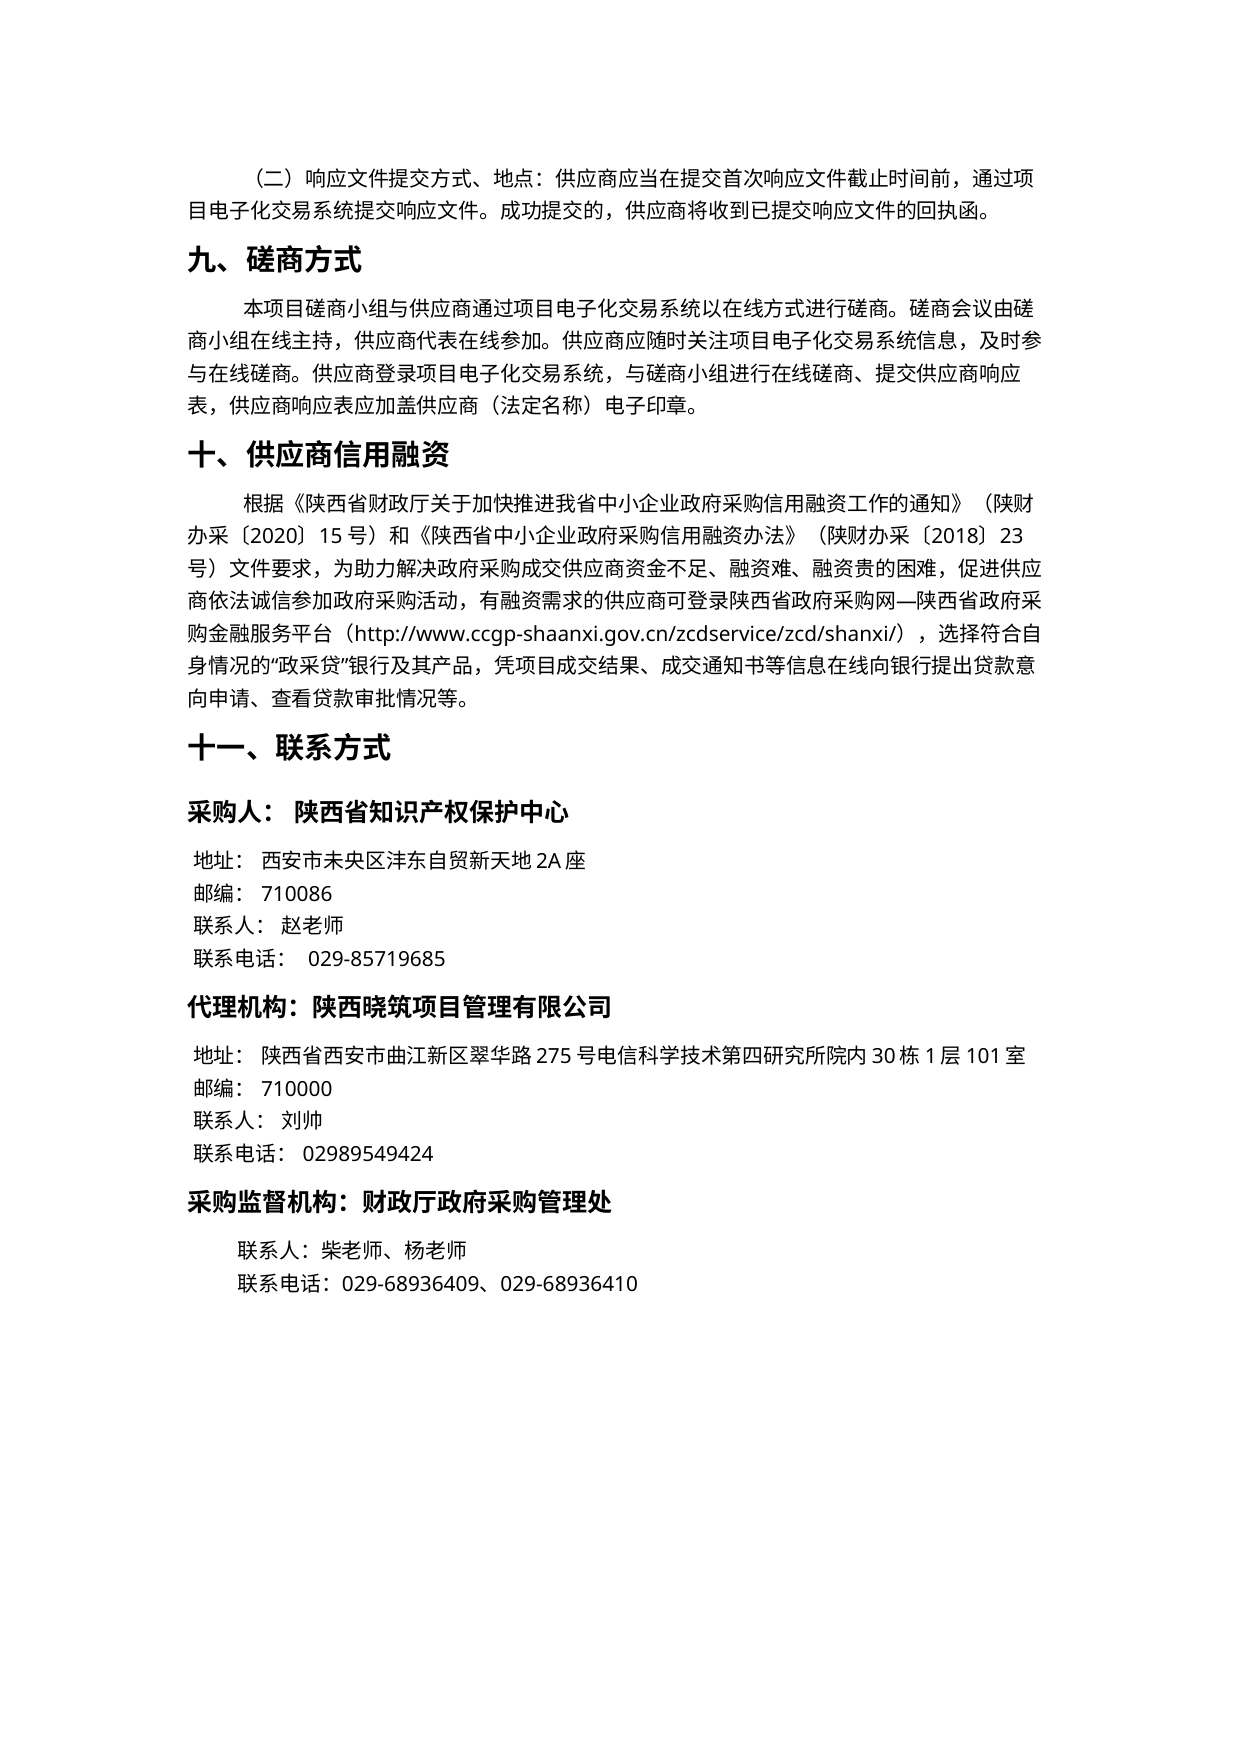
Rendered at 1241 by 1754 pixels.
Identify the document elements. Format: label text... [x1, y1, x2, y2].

text 九、磋商方式 [187, 227, 1053, 292]
text 根据《陕西省财政厅关于加快推进我省中小企业政府采购信用融资工作的通知》（陕财办采〔2020〕15 号）和《陕西省中小企业政府采购信用融资办法》（陕财办采〔2018〕23 号）文件要求，为助力解决政府采购成交供应商资金不足、融资难、融资贵的困难，促进供应商依法诚信参加政府采购活动，有融资需求的供应商可登录陕西省政府采购网—陕西省政府采购金融服务平台（http://www.ccgp-shaanxi.gov.cn/zcdservice/zcd/shanxi/），选择符合自身情况的“政采贷”银行及其产品，凭项目成交结果、成交通知书等信息在线向银行提出贷款意向申请、查看贷款审批情况等。 [187, 487, 1053, 714]
text 十一、联系方式 [187, 714, 1053, 779]
text 十、供应商信用融资 [187, 422, 1053, 487]
text 联系电话： 02989549424 [187, 1137, 1053, 1169]
text 邮编： 710086 [187, 877, 1053, 909]
text 联系人： 赵老师 [187, 909, 1053, 942]
text 邮编： 710000 [187, 1072, 1053, 1104]
text 本项目磋商小组与供应商通过项目电子化交易系统以在线方式进行磋商。磋商会议由磋商小组在线主持，供应商代表在线参加。供应商应随时关注项目电子化交易系统信息，及时参与在线磋商。供应商登录项目电子化交易系统，与磋商小组进行在线磋商、提交供应商响应表，供应商响应表应加盖供应商（法定名称）电子印章。 [187, 292, 1053, 422]
text 采购人： 陕西省知识产权保护中心 [187, 779, 1053, 844]
text 采购监督机构：财政厅政府采购管理处 [187, 1169, 1053, 1234]
text 联系电话： 029-85719685 [187, 942, 1053, 974]
text 代理机构：陕西晓筑项目管理有限公司 [187, 974, 1053, 1039]
text 地址： 陕西省西安市曲江新区翠华路275号电信科学技术第四研究所院内30栋1层101室 [187, 1039, 1053, 1072]
text 联系人：柴老师、杨老师 [187, 1234, 1053, 1267]
text 联系电话：029-68936409、029-68936410 [187, 1267, 1053, 1299]
text 地址： 西安市未央区沣东自贸新天地2A座 [187, 844, 1053, 877]
text （二）响应文件提交方式、地点：供应商应当在提交首次响应文件截止时间前，通过项目电子化交易系统提交响应文件。成功提交的，供应商将收到已提交响应文件的回执函。 [187, 162, 1053, 227]
text 联系人： 刘帅 [187, 1104, 1053, 1137]
